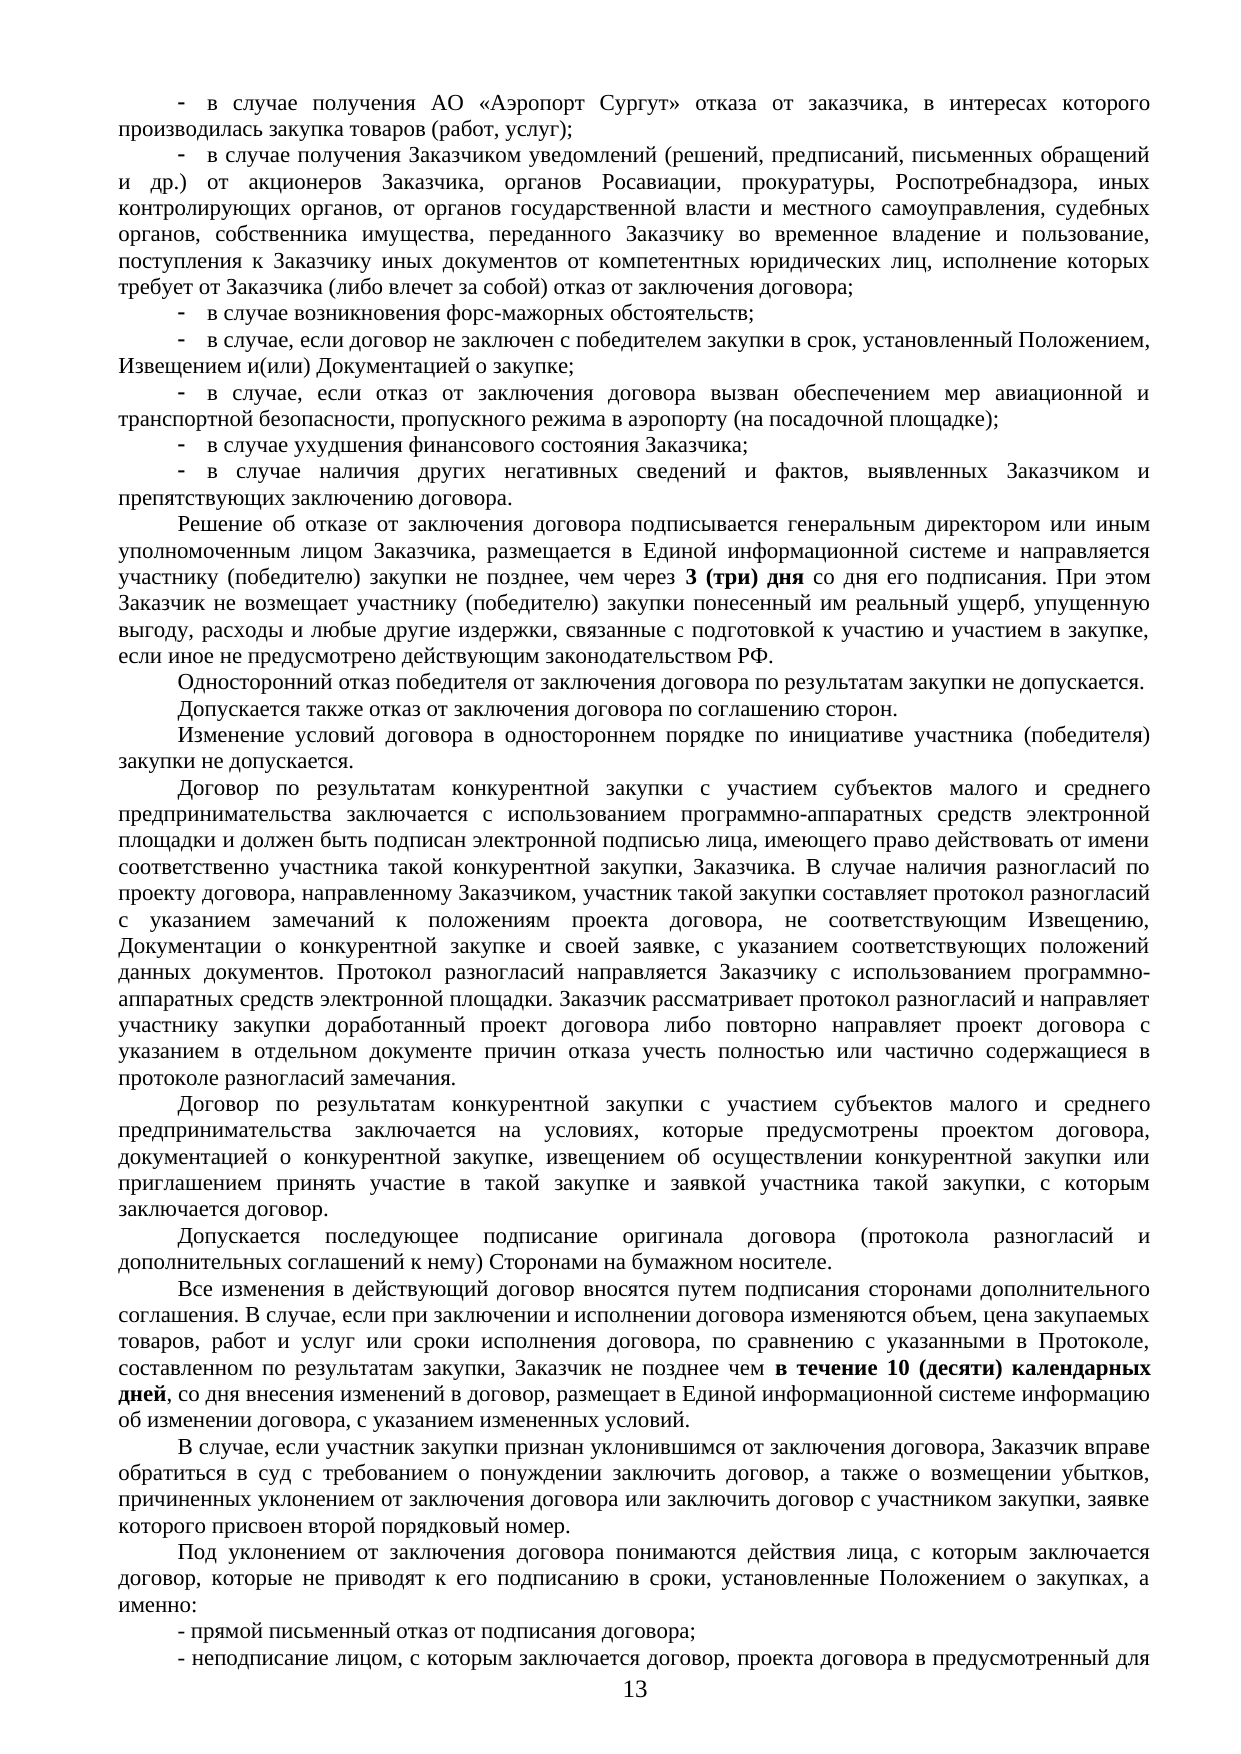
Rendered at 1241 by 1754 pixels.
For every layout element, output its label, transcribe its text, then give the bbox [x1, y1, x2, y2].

text Изменение условий договора в одностороннем порядке по инициативе участника (победителя) закупки не допускается. [118, 721, 1152, 774]
list в случае получения Заказчиком уведомлений (решений, предписаний, письменных обращений и др.) от акционеров Заказчика, органов Росавиации, прокуратуры, Роспотребнадзора, иных контролирующих органов, от органов государственной власти и местного самоуправления, судебных органов, собственника имущества, переданного Заказчику во временное владение и пользование, поступления к Заказчику иных документов от компетентных юридических лиц, исполнение которых требует от Заказчика (либо влечет за собой) отказ от заключения договора; [118, 141, 1152, 299]
text Допускается также отказ от заключения договора по соглашению сторон. [118, 695, 1152, 721]
text Все изменения в действующий договор вносятся путем подписания сторонами дополнительного соглашения. В случае, если при заключении и исполнении договора изменяются объем, цена закупаемых товаров, работ и услуг или сроки исполнения договора, по сравнению с указанными в Протоколе, составленном по результатам закупки, Заказчик не позднее чем в течение 10 (десяти) календарных дней, со дня внесения изменений в договор, размещает в Единой информационной системе информацию об изменении договора, с указанием измененных условий. [118, 1274, 1152, 1433]
list в случае возникновения форс-мажорных обстоятельств; [118, 299, 1152, 326]
list в случае ухудшения финансового состояния Заказчика; [118, 431, 1152, 458]
text Договор по результатам конкурентной закупки с участием субъектов малого и среднего предпринимательства заключается на условиях, которые предусмотрены проектом договора, документацией о конкурентной закупке, извещением об осуществлении конкурентной закупки или приглашением принять участие в такой закупке и заявкой участника такой закупки, с которым заключается договор. [118, 1090, 1152, 1222]
text - прямой письменный отказ от подписания договора; [118, 1617, 1152, 1643]
text Решение об отказе от заключения договора подписывается генеральным директором или иным уполномоченным лицом Заказчика, размещается в Единой информационной системе и направляется участнику (победителю) закупки не позднее, чем через 3 (три) дня со дня его подписания. При этом Заказчик не возмещает участнику (победителю) закупки понесенный им реальный ущерб, упущенную выгоду, расходы и любые другие издержки, связанные с подготовкой к участию и участием в закупке, если иное не предусмотрено действующим законодательством РФ. [118, 510, 1152, 668]
text В случае, если участник закупки признан уклонившимся от заключения договора, Заказчик вправе обратиться в суд с требованием о понуждении заключить договор, а также о возмещении убытков, причиненных уклонением от заключения договора или заключить договор с участником закупки, заявке которого присвоен второй порядковый номер. [118, 1433, 1152, 1538]
text Договор по результатам конкурентной закупки с участием субъектов малого и среднего предпринимательства заключается с использованием программно-аппаратных средств электронной площадки и должен быть подписан электронной подписью лица, имеющего право действовать от имени соответственно участника такой конкурентной закупки, Заказчика. В случае наличия разногласий по проекту договора, направленному Заказчиком, участник такой закупки составляет протокол разногласий с указанием замечаний к положениям проекта договора, не соответствующим Извещению, Документации о конкурентной закупке и своей заявке, с указанием соответствующих положений данных документов. Протокол разногласий направляется Заказчику с использованием программно-аппаратных средств электронной площадки. Заказчик рассматривает протокол разногласий и направляет участнику закупки доработанный проект договора либо повторно направляет проект договора с указанием в отдельном документе причин отказа учесть полностью или частично содержащиеся в протоколе разногласий замечания. [118, 774, 1152, 1090]
text Односторонний отказ победителя от заключения договора по результатам закупки не допускается. [118, 668, 1152, 695]
text Допускается последующее подписание оригинала договора (протокола разногласий и дополнительных соглашений к нему) Сторонами на бумажном носителе. [118, 1222, 1152, 1274]
list в случае наличия других негативных сведений и фактов, выявленных Заказчиком и препятствующих заключению договора. [118, 458, 1152, 510]
list в случае получения АО «Аэропорт Сургут» отказа от заказчика, в интересах которого производилась закупка товаров (работ, услуг); [118, 89, 1152, 141]
text Под уклонением от заключения договора понимаются действия лица, с которым заключается договор, которые не приводят к его подписанию в сроки, установленные Положением о закупках, а именно: [118, 1538, 1152, 1617]
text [118, 1643, 1152, 1670]
list в случае, если отказ от заключения договора вызван обеспечением мер авиационной и транспортной безопасности, пропускного режима в аэропорту (на посадочной площадке); [118, 378, 1152, 431]
list в случае, если договор не заключен с победителем закупки в срок, установленный Положением, Извещением и(или) Документацией о закупке; [118, 326, 1152, 378]
